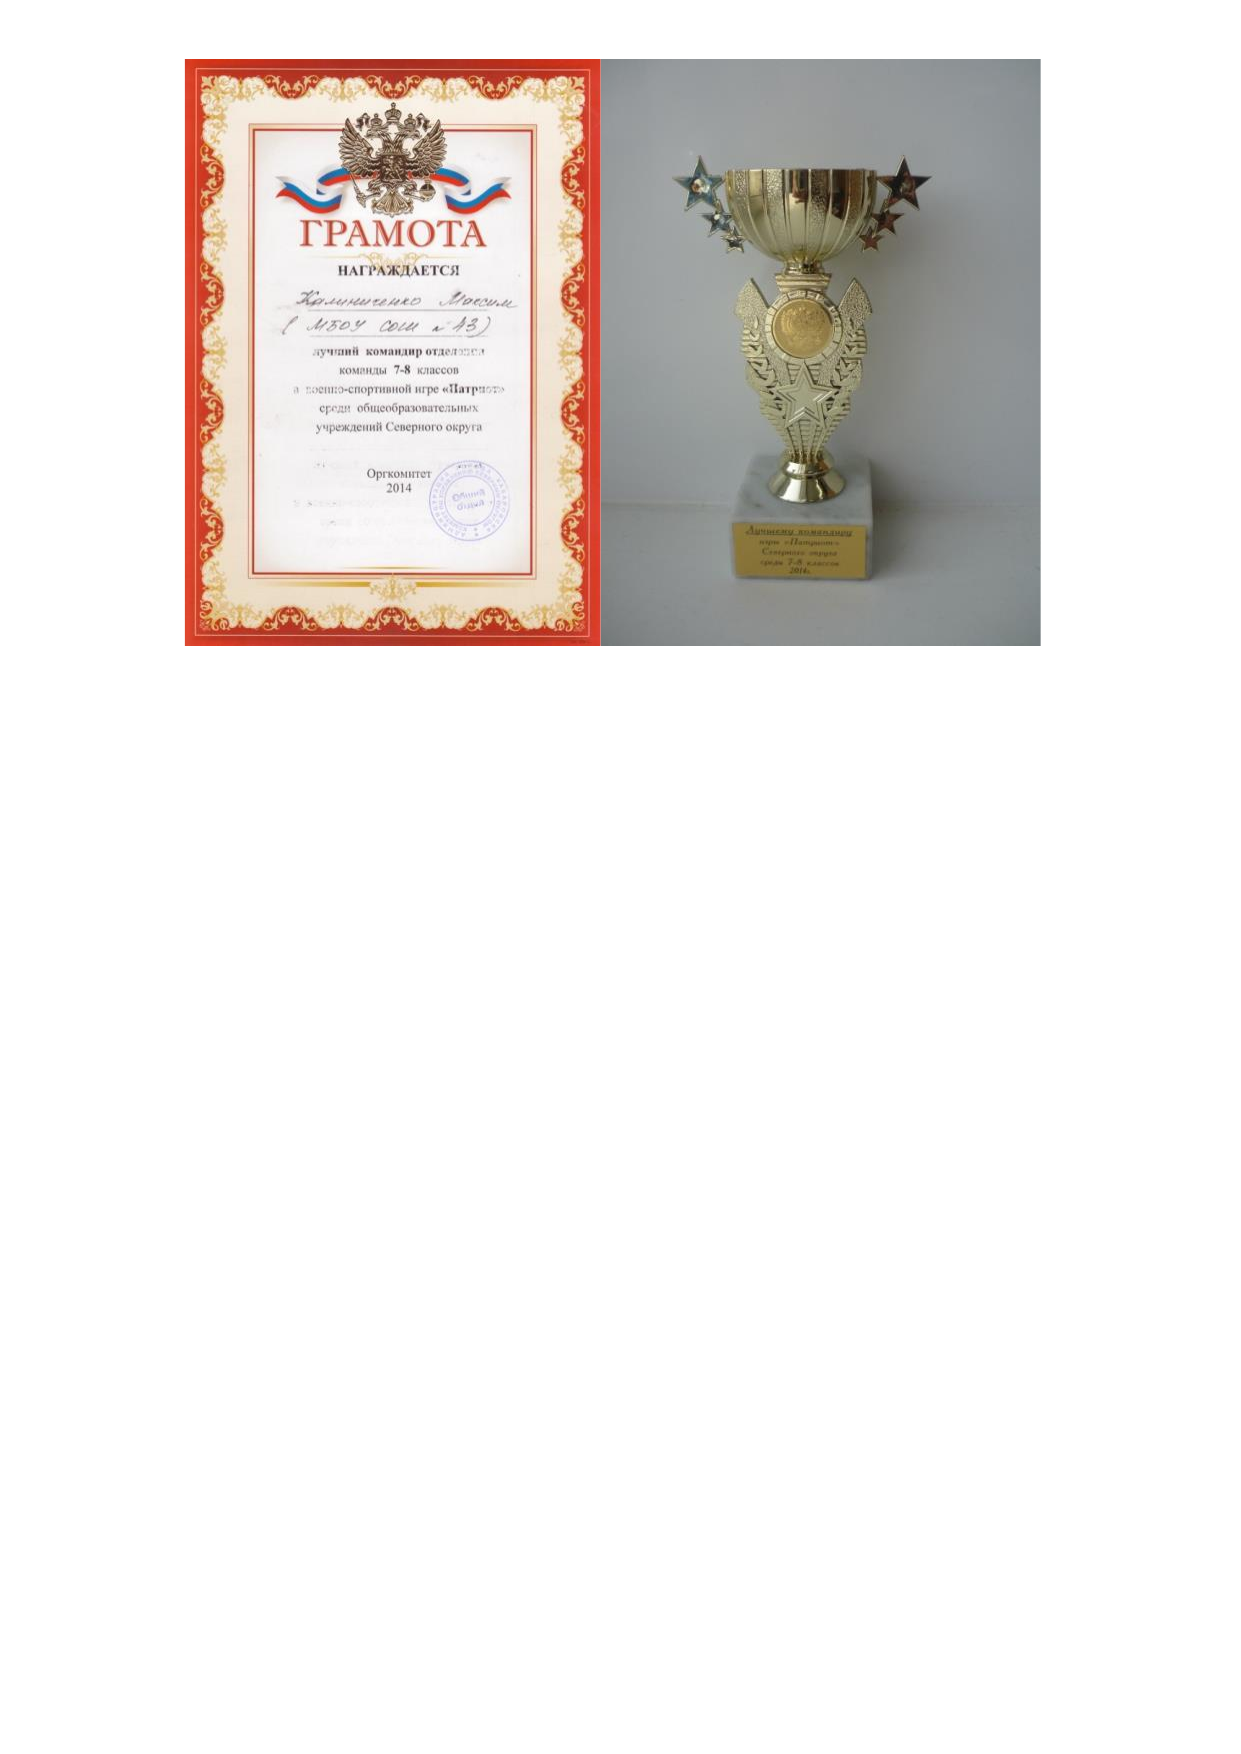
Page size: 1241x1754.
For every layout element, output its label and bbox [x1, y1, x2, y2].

picture [184, 59, 1041, 646]
